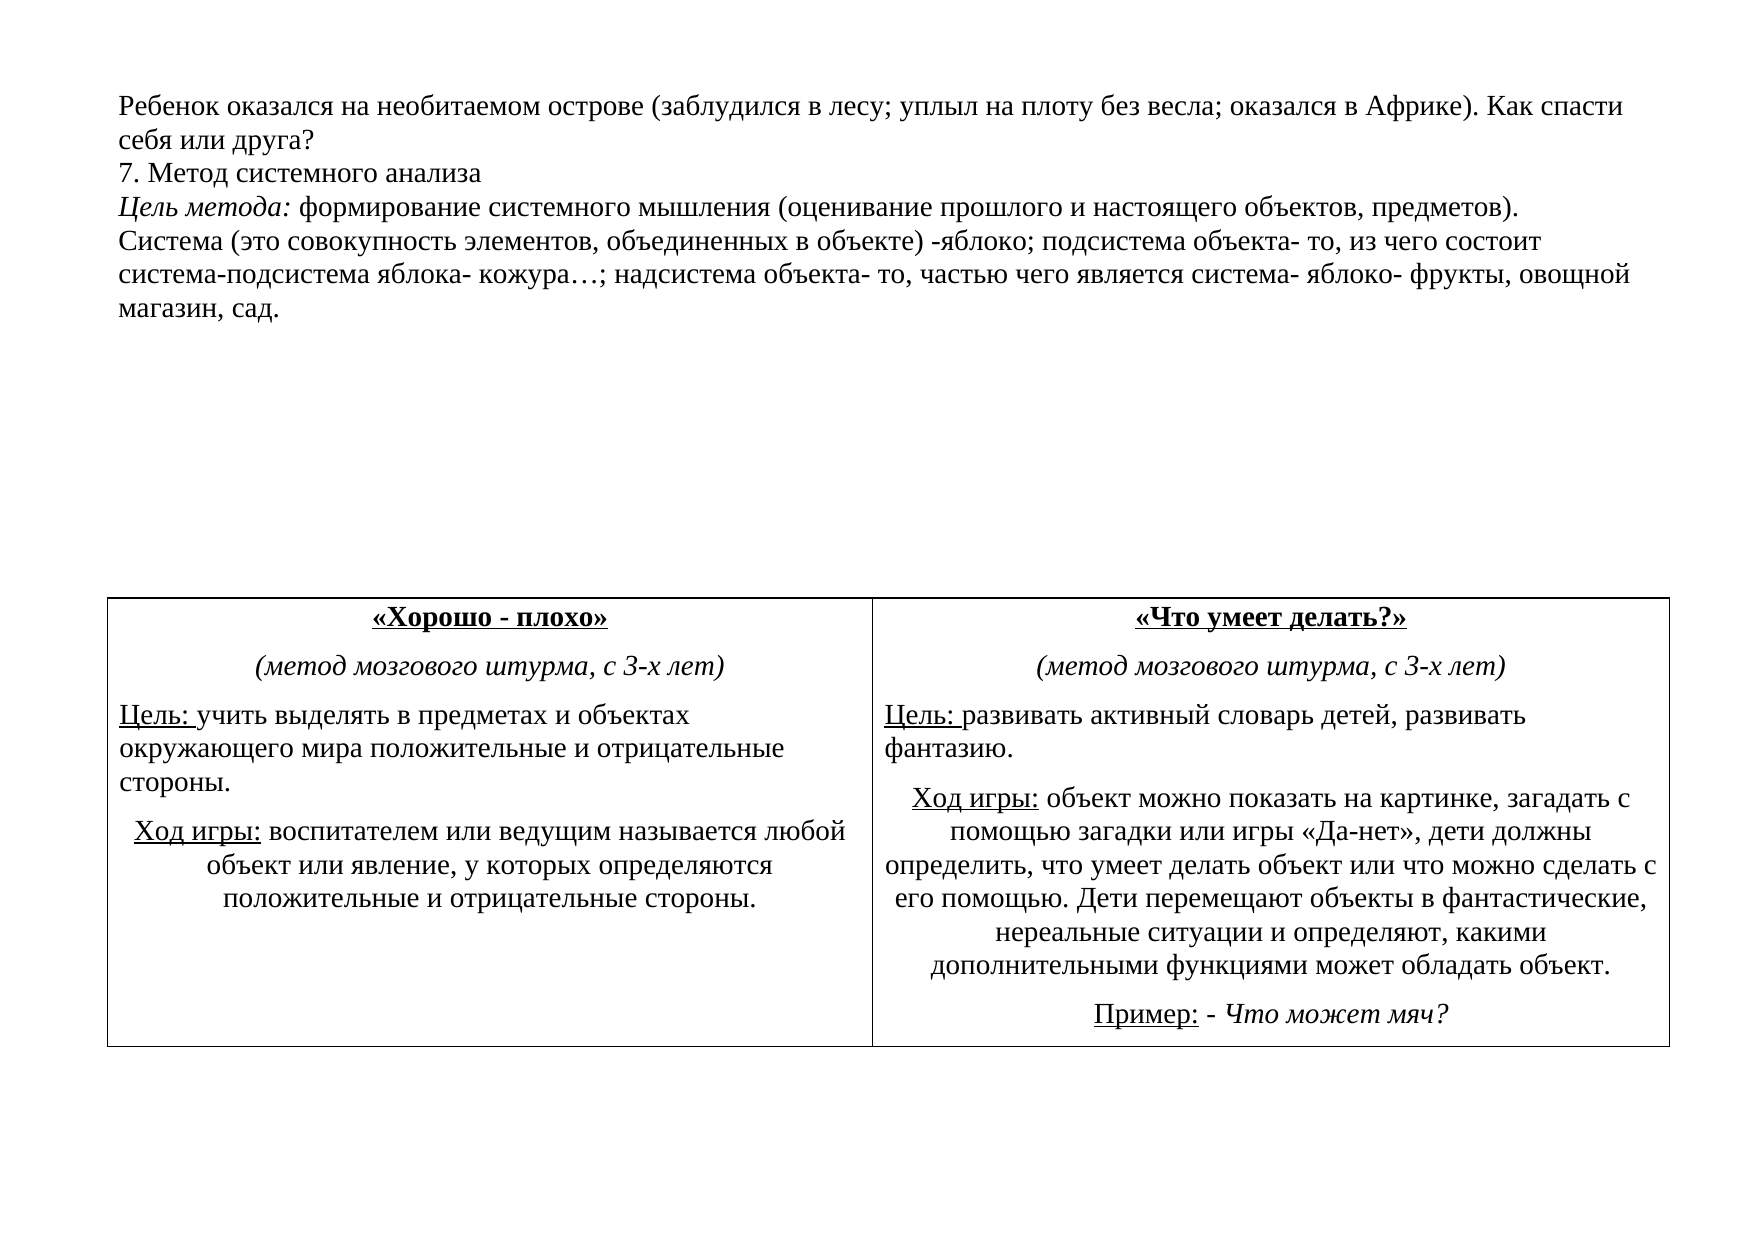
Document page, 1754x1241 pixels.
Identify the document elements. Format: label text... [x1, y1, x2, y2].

text Ребенок оказался на необитаемом острове (заблудился в лесу; уплыл на плоту без весла; оказался в Африке). Как спасти себя или друга? [118, 88, 1636, 156]
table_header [873, 599, 1669, 1046]
text Цель метода: формирование системного мышления (оценивание прошлого и настоящего объектов, предметов). [118, 189, 1636, 223]
text 7. Метод системного анализа [118, 156, 1636, 189]
text Система (это совокупность элементов, объединенных в объекте) -яблоко; подсистема объекта- то, из чего состоит система-подсистема яблока- кожура…; надсистема объекта- то, частью чего является система- яблоко- фрукты, овощной магазин, сад. [118, 223, 1636, 323]
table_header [108, 599, 872, 1046]
